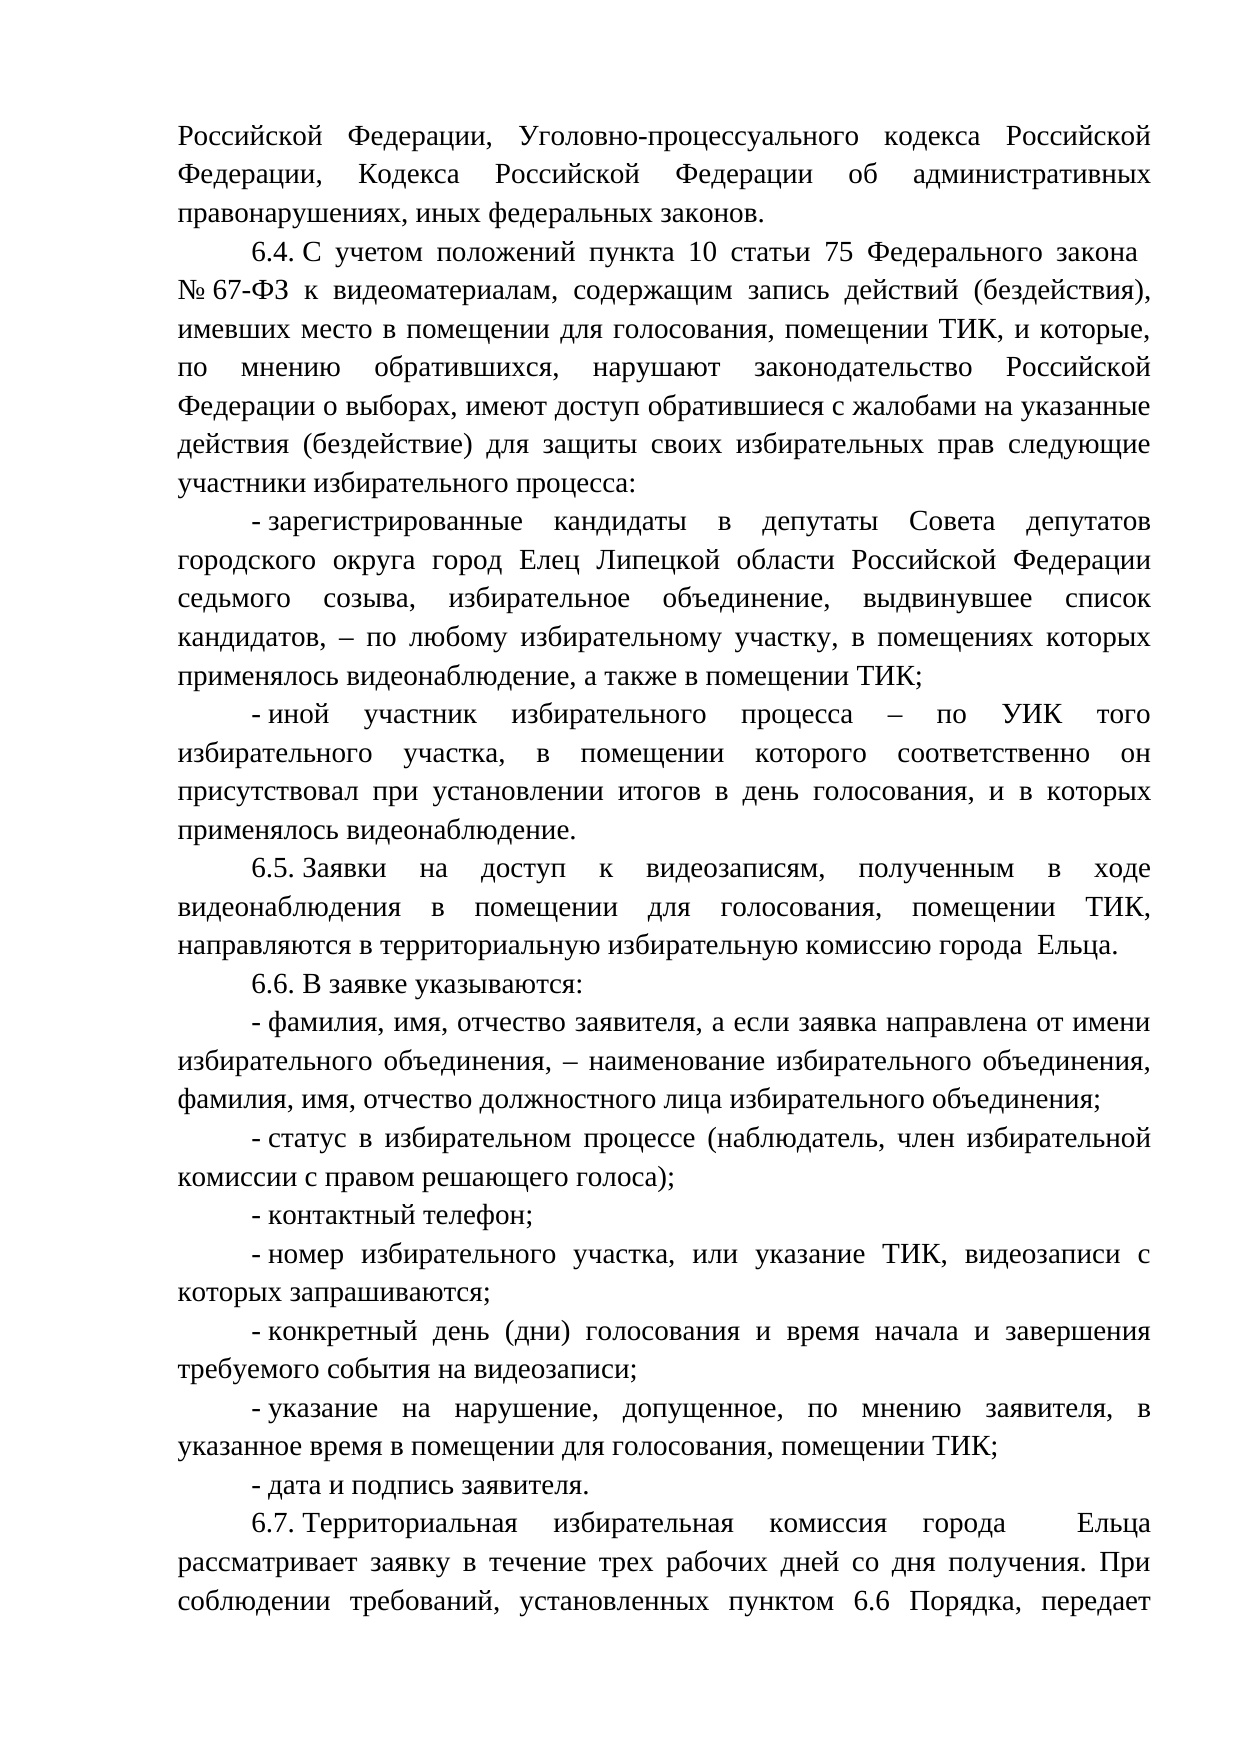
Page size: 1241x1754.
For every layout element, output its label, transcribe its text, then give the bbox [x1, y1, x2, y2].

text - конкретный день (дни) голосования и время начала и завершения требуемого события на видеозаписи; [177, 1313, 1152, 1385]
text - зарегистрированные кандидаты в депутаты Совета депутатов городского округа город Елец Липецкой области Российской Федерации седьмого созыва, избирательное объединение, выдвинувшее список кандидатов, – по любому избирательному участку, в помещениях которых применялось видеонаблюдение, а также в помещении ТИК; [177, 503, 1152, 691]
text - указание на нарушение, допущенное, по мнению заявителя, в указанное время в помещении для голосования, помещении ТИК; [177, 1390, 1152, 1462]
text - иной участник избирательного процесса – по УИК того избирательного участка, в помещении которого соответственно он присутствовал при установлении итогов в день голосования, и в которых применялось видеонаблюдение. [177, 696, 1152, 845]
text - номер избирательного участка, или указание ТИК, видеозаписи с которых запрашиваются; [177, 1236, 1152, 1308]
text - контактный телефон; [177, 1197, 1152, 1231]
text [177, 118, 1152, 229]
text - дата и подпись заявителя. [177, 1467, 1152, 1501]
text - статус в избирательном процессе (наблюдатель, член избирательной комиссии с правом решающего голоса); [177, 1120, 1152, 1192]
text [177, 1506, 1152, 1616]
text 6.5. Заявки на доступ к видеозаписям, полученным в ходе видеонаблюдения в помещении для голосования, помещении ТИК, направляются в территориальную избирательную комиссию города Ельца. [177, 850, 1152, 961]
text - фамилия, имя, отчество заявителя, а если заявка направлена от имени избирательного объединения, – наименование избирательного объединения, фамилия, имя, отчество должностного лица избирательного объединения; [177, 1004, 1152, 1115]
text 6.4. С учетом положений пункта 10 статьи 75 Федерального закона № 67-ФЗ к видеоматериалам, содержащим запись действий (бездействия), имевших место в помещении для голосования, помещении ТИК, и которые, по мнению обратившихся, нарушают законодательство Российской Федерации о выборах, имеют доступ обратившиеся с жалобами на указанные действия (бездействие) для защиты своих избирательных прав следующие участники избирательного процесса: [177, 234, 1152, 498]
text 6.6. В заявке указываются: [177, 966, 1152, 999]
